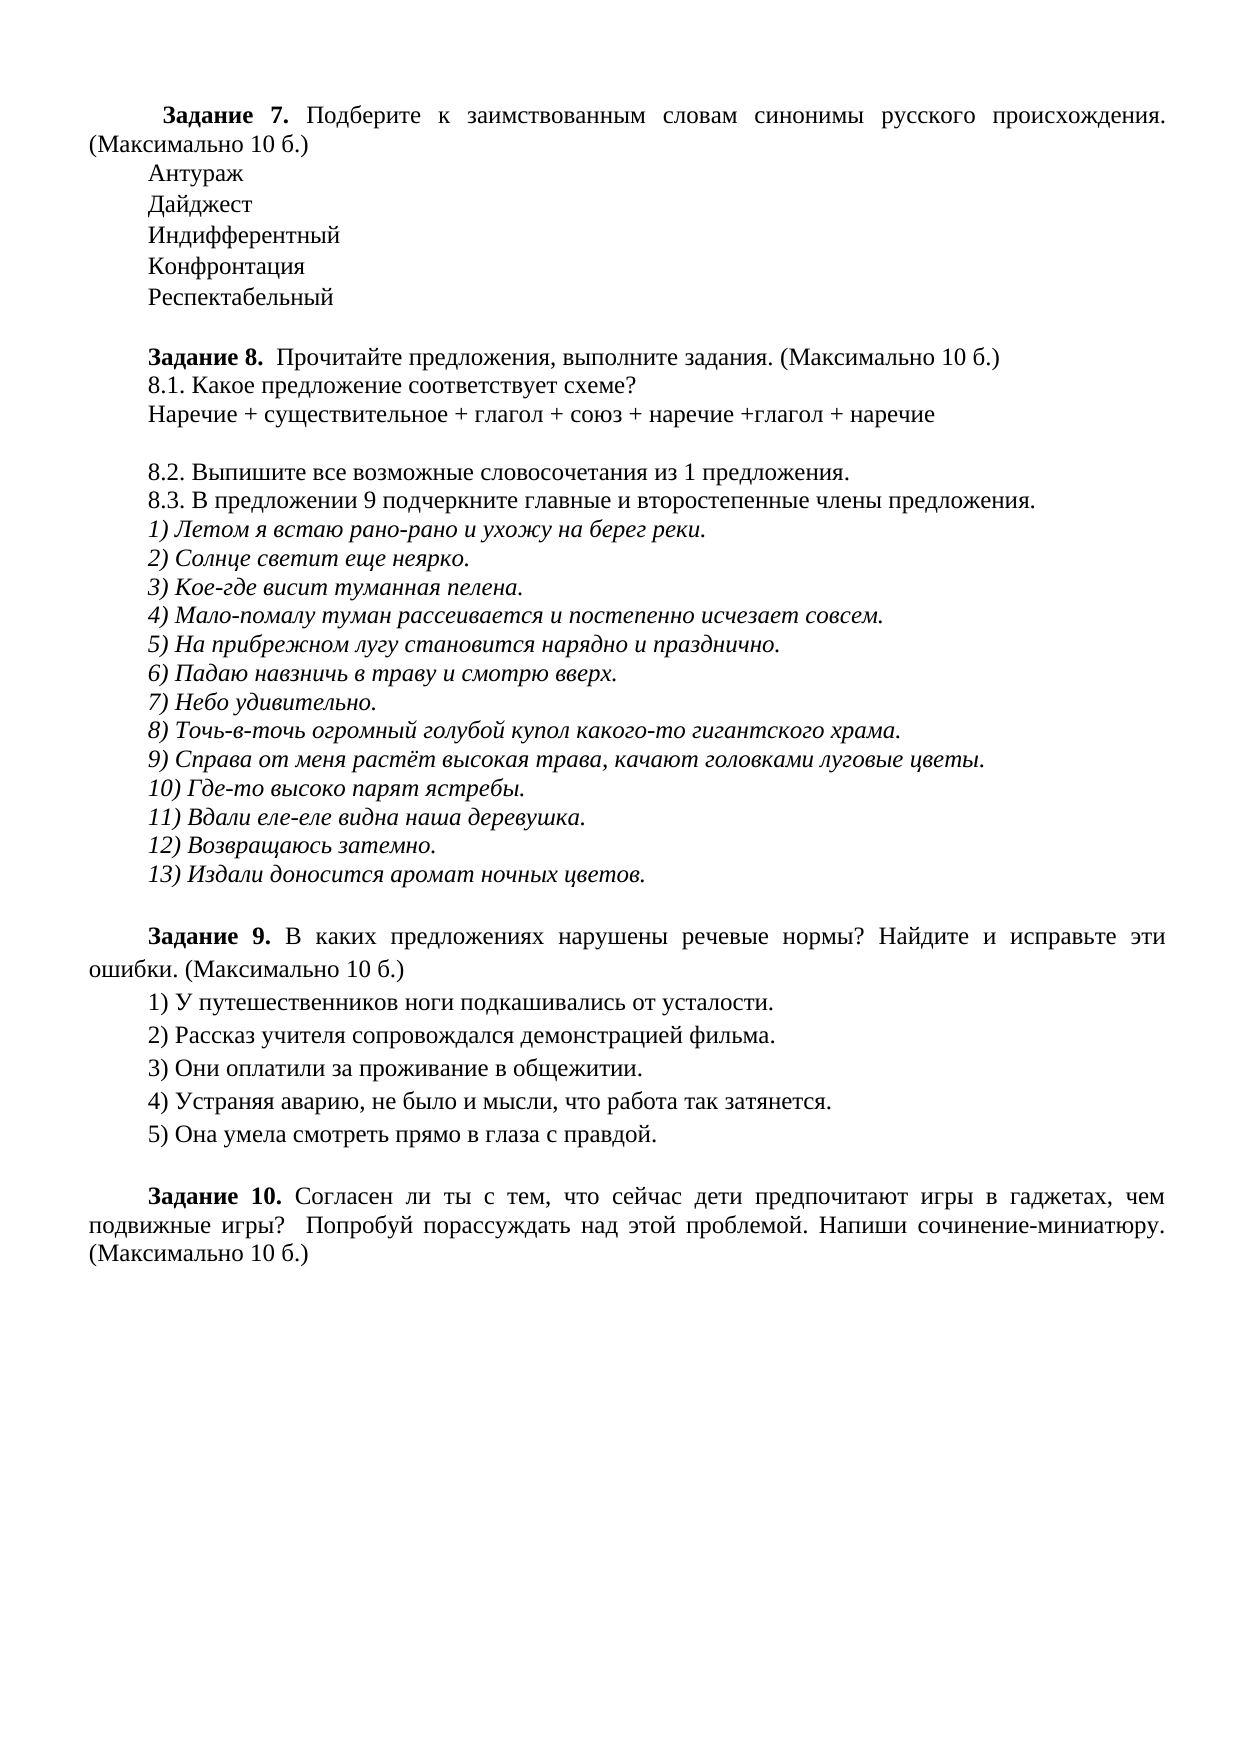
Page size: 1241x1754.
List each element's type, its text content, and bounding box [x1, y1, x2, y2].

text 3) Кое-где висит туманная пелена. [89, 572, 1167, 601]
text Антураж [89, 158, 1167, 187]
text 3) Они оплатили за проживание в общежитии. [89, 1053, 1167, 1082]
text 4) Устраняя аварию, не было и мысли, что работа так затянется. [89, 1086, 1167, 1115]
text 8.3. В предложении 9 подчеркните главные и второстепенные члены предложения. [89, 486, 1167, 514]
text Задание 9. В каких предложениях нарушены речевые нормы? Найдите и исправьте эти ошибки. (Максимально 10 б.) [89, 921, 1167, 983]
text 1) У путешественников ноги подкашивались от усталости. [89, 987, 1167, 1016]
text 8.1. Какое предложение соответствует схеме? [89, 371, 1167, 399]
text 13) Издали доносится аромат ночных цветов. [89, 859, 1167, 888]
text 8.2. Выпишите все возможные словосочетания из 1 предложения. [89, 457, 1167, 486]
text 2) Солнце светит еще неярко. [89, 543, 1167, 572]
text Задание 7. Подберите к заимствованным словам синонимы русского происхождения. (Максимально 10 б.) [89, 100, 1167, 158]
text Конфронтация [89, 251, 1167, 280]
text Дайджест [89, 189, 1167, 218]
text 7) Небо удивительно. [89, 687, 1167, 716]
text Индифферентный [89, 220, 1167, 249]
text 5) Она умела смотреть прямо в глаза с правдой. [89, 1119, 1167, 1148]
text 6) Падаю навзничь в траву и смотрю вверх. [89, 658, 1167, 687]
text 1) Летом я встаю рано-рано и ухожу на берег реки. [89, 514, 1167, 543]
text 4) Мало-помалу туман рассеивается и постепенно исчезает совсем. [89, 601, 1167, 629]
text 11) Вдали еле-еле видна наша деревушка. [89, 802, 1167, 831]
text 10) Где-то высоко парят ястребы. [89, 773, 1167, 802]
text 9) Справа от меня растёт высокая трава, качают головками луговые цветы. [89, 744, 1167, 773]
text 8) Точь-в-точь огромный голубой купол какого-то гигантского храма. [89, 716, 1167, 744]
text 5) На прибрежном лугу становится нарядно и празднично. [89, 629, 1167, 658]
text 2) Рассказ учителя сопровождался демонстрацией фильма. [89, 1020, 1167, 1049]
text Задание 8. Прочитайте предложения, выполните задания. (Максимально 10 б.) [89, 342, 1167, 371]
text 12) Возвращаюсь затемно. [89, 831, 1167, 859]
text Респектабельный [89, 282, 1167, 311]
text Наречие + существительное + глагол + союз + наречие +глагол + наречие [89, 399, 1167, 428]
text Задание 10. Согласен ли ты с тем, что сейчас дети предпочитают игры в гаджетах, чем подвижные игры? Попробуй порассуждать над этой проблемой. Напиши сочинение-миниатюру. (Максимально 10 б.) [89, 1181, 1167, 1267]
